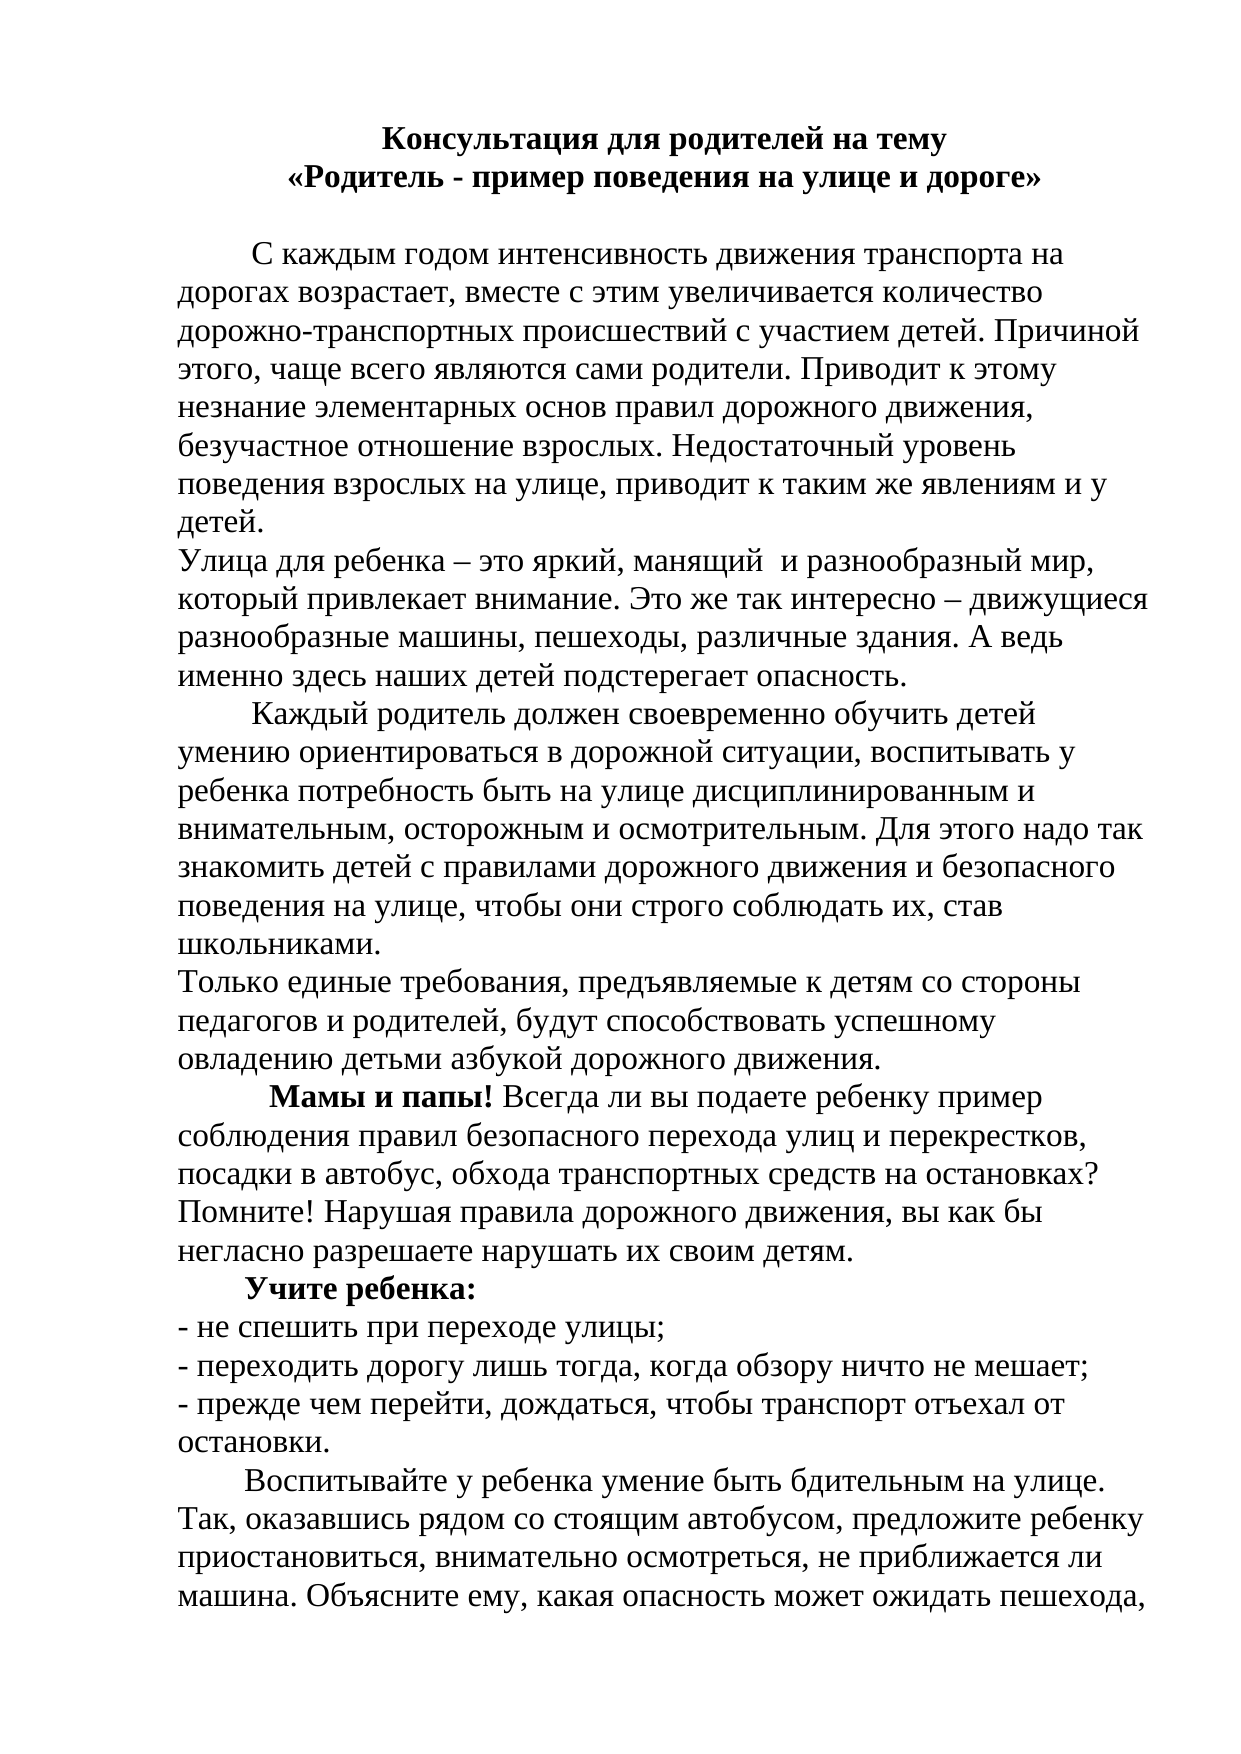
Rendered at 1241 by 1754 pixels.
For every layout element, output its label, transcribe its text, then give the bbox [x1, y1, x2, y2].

text Каждый родитель должен своевременно обучить детей умению ориентироваться в дорожной ситуации, воспитывать у ребенка потребность быть на улице дисциплинированным и внимательным, осторожным и осмотрительным. Для этого надо так знакомить детей с правилами дорожного движения и безопасного поведения на улице, чтобы они строго соблюдать их, став школьниками. [177, 693, 1152, 962]
text Учите ребенка: [177, 1268, 1152, 1307]
text С каждым годом интенсивность движения транспорта на дорогах возрастает, вместе с этим увеличивается количество дорожно-транспортных происшествий с участием детей. Причиной этого, чаще всего являются сами родители. Приводит к этому незнание элементарных основ правил дорожного движения, безучастное отношение взрослых. Недостаточный уровень поведения взрослых на улице, приводит к таким же явлениям и у детей. Улица для ребенка – это яркий, манящий и разнообразный мир, который привлекает внимание. Это же так интересно – движущиеся разнообразные машины, пешеходы, различные здания. А ведь именно здесь наших детей подстерегает опасность. [177, 233, 1152, 693]
text «Родитель - пример поведения на улице и дороге» [177, 156, 1152, 195]
text Только единые требования, предъявляемые к детям со стороны педагогов и родителей, будут способствовать успешному овладению детьми азбукой дорожного движения. [177, 962, 1152, 1077]
text - переходить дорогу лишь тогда, когда обзору ничто не мешает; [177, 1345, 1152, 1383]
text Мамы и папы! Всегда ли вы подаете ребенку пример соблюдения правил безопасного перехода улиц и перекрестков, посадки в автобус, обхода транспортных средств на остановках? [177, 1077, 1152, 1192]
text - прежде чем перейти, дождаться, чтобы транспорт отъехал от остановки. [177, 1383, 1152, 1460]
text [177, 1460, 1152, 1613]
text - не спешить при переходе улицы; [177, 1307, 1152, 1345]
text Консультация для родителей на тему [177, 118, 1152, 156]
text Помните! Нарушая правила дорожного движения, вы как бы негласно разрешаете нарушать их своим детям. [177, 1192, 1152, 1268]
